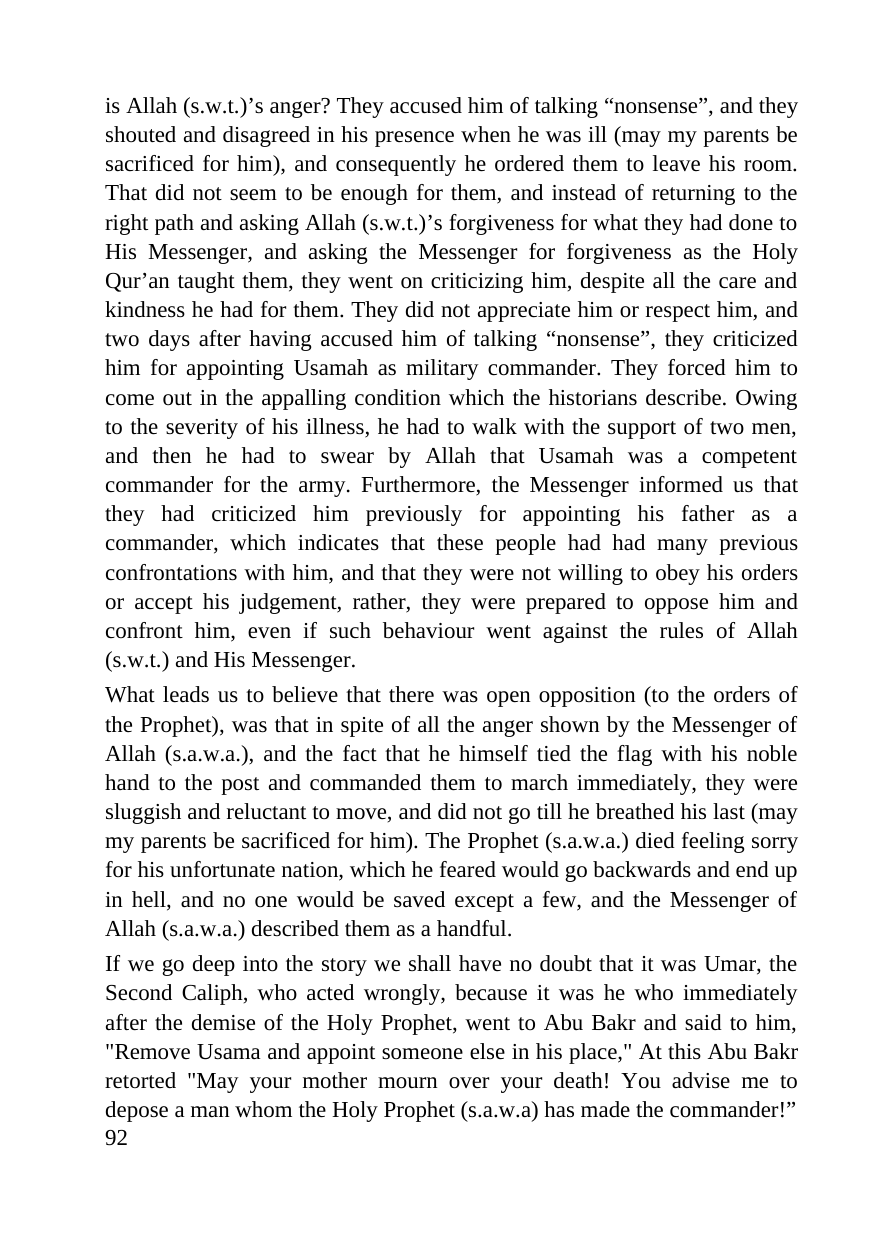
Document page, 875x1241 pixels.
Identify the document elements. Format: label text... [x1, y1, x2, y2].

text What leads us to believe that there was open opposition (to the orders of the Prophet), was that in spite of all the anger shown by the Messenger of Allah (s.a.w.a.), and the fact that he himself tied the flag with his noble hand to the post and commanded them to march immediately, they were sluggish and reluctant to move, and did not go till he breathed his last (may my parents be sacrificed for him). The Prophet (s.a.w.a.) died feeling sorry for his unfortunate nation, which he feared would go backwards and end up in hell, and no one would be saved except a few, and the Messenger of Allah (s.a.w.a.) described them as a handful. [105, 679, 799, 942]
text If we go deep into the story we shall have no doubt that it was Umar, the Second Caliph, who acted wrongly, because it was he who immediately after the demise of the Holy Prophet, went to Abu Bakr and said to him, "Remove Usama and appoint someone else in his place," At this Abu Bakr retorted "May your mother mourn over your death! You advise me to depose a man whom the Holy Prophet (s.a.w.a) has made the commander!” [105, 948, 799, 1123]
